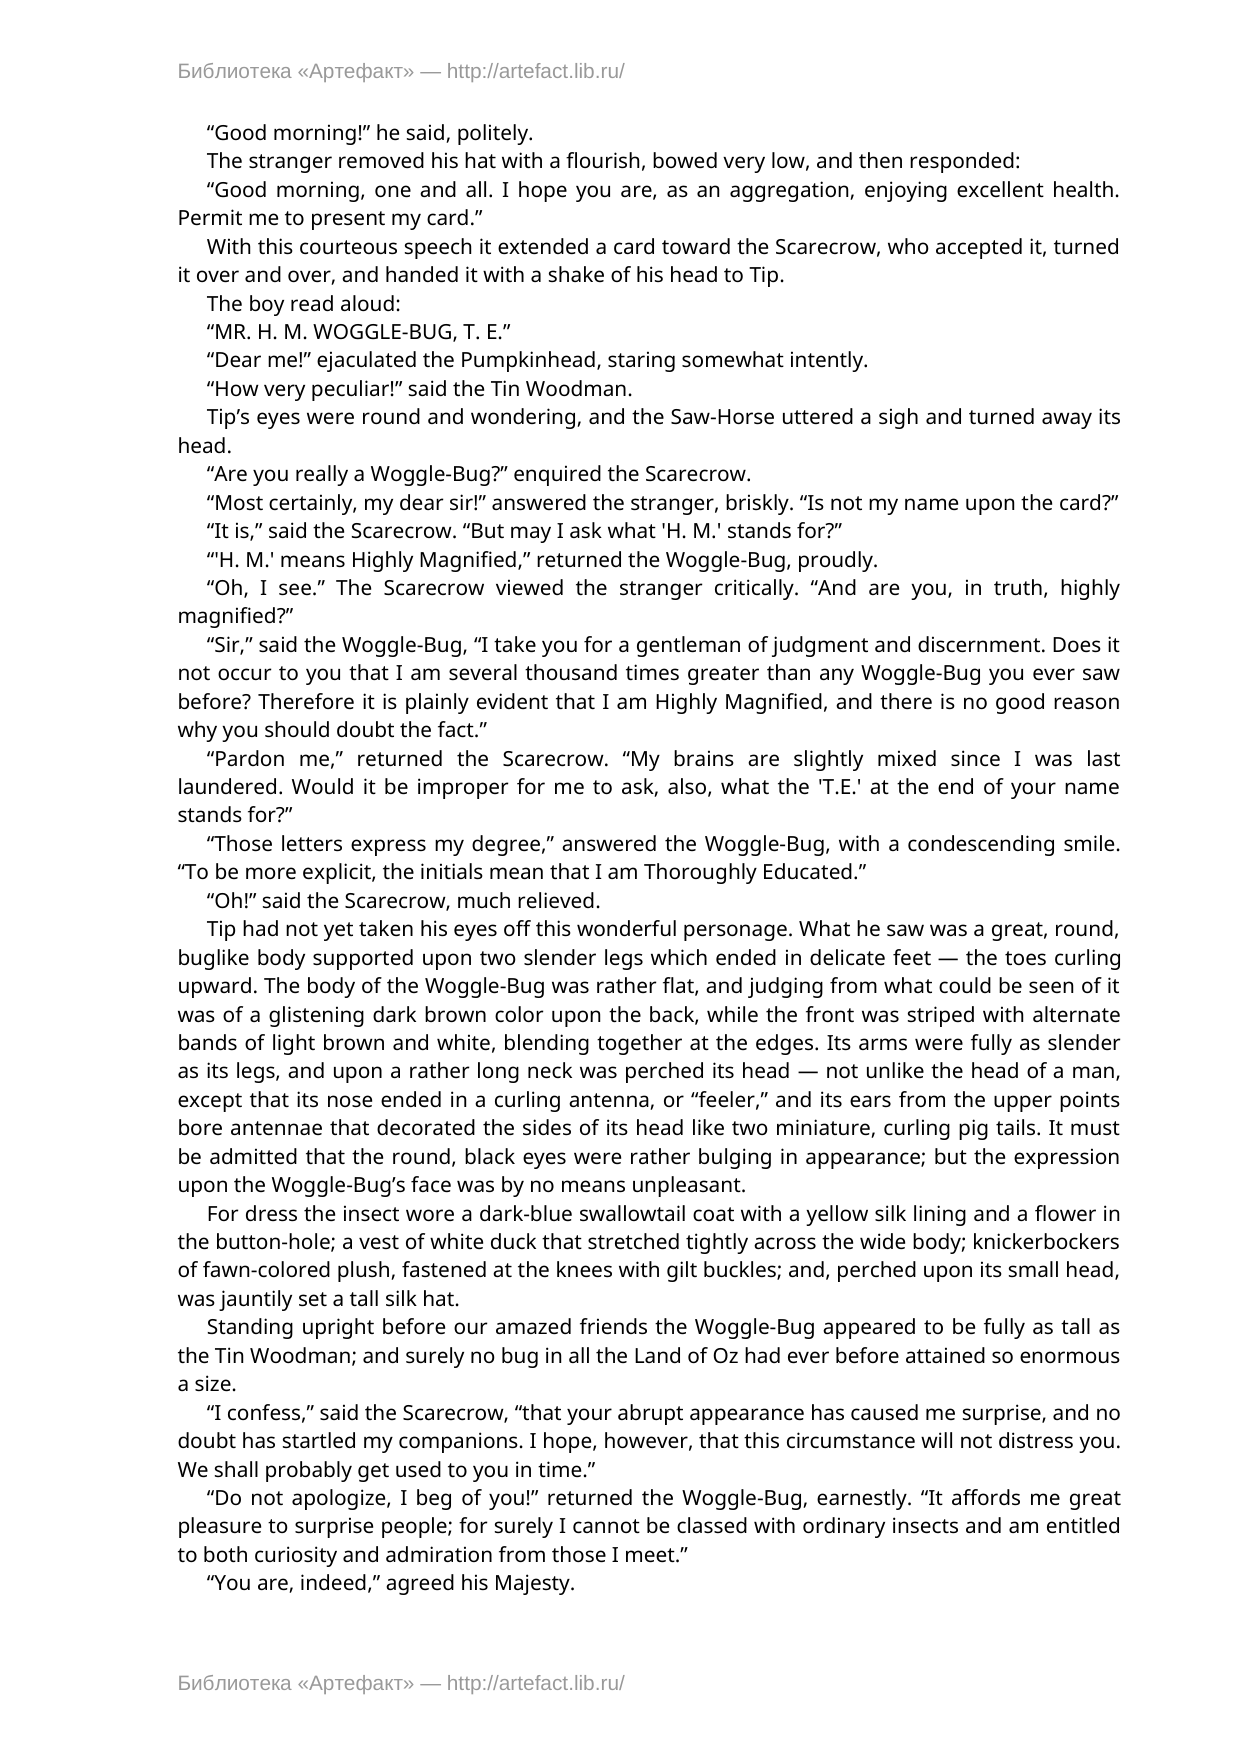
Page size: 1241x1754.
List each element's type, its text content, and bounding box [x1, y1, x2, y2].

text “Oh!” said the Scarecrow, much relieved. [177, 886, 1122, 914]
text “It is,” said the Scarecrow. “But may I ask what 'H. M.' stands for?” [177, 516, 1122, 545]
text “Oh, I see.” The Scarecrow viewed the stranger critically. “And are you, in truth, highly magnified?” [177, 573, 1122, 630]
text “Are you really a Woggle-Bug?” enquired the Scarecrow. [177, 459, 1122, 488]
text “Do not apologize, I beg of you!” returned the Woggle-Bug, earnestly. “It affords me great pleasure to surprise people; for surely I cannot be classed with ordinary insects and am entitled to both curiosity and admiration from those I meet.” [177, 1483, 1122, 1568]
text “Good morning, one and all. I hope you are, as an aggregation, enjoying excellent health. Permit me to present my card.” [177, 175, 1122, 232]
text “Good morning!” he said, politely. [177, 118, 1122, 147]
text “Those letters express my degree,” answered the Woggle-Bug, with a condescending smile. “To be more explicit, the initials mean that I am Thoroughly Educated.” [177, 829, 1122, 886]
text “'H. M.' means Highly Magnified,” returned the Woggle-Bug, proudly. [177, 545, 1122, 573]
text “MR. H. M. WOGGLE-BUG, T. E.” [177, 317, 1122, 346]
text “How very peculiar!” said the Tin Woodman. [177, 374, 1122, 402]
text “You are, indeed,” agreed his Majesty. [177, 1568, 1122, 1597]
text The stranger removed his hat with a flourish, bowed very low, and then responded: [177, 147, 1122, 175]
text Tip’s eyes were round and wondering, and the Saw-Horse uttered a sigh and turned away its head. [177, 402, 1122, 459]
text “I confess,” said the Scarecrow, “that your abrupt appearance has caused me surprise, and no doubt has startled my companions. I hope, however, that this circumstance will not distress you. We shall probably get used to you in time.” [177, 1398, 1122, 1483]
text For dress the insect wore a dark-blue swallowtail coat with a yellow silk lining and a flower in the button-hole; a vest of white duck that stretched tightly across the wide body; knickerbockers of fawn-colored plush, fastened at the knees with gilt buckles; and, perched upon its small head, was jauntily set a tall silk hat. [177, 1199, 1122, 1312]
text “Most certainly, my dear sir!” answered the stranger, briskly. “Is not my name upon the card?” [177, 488, 1122, 516]
text “Pardon me,” returned the Scarecrow. “My brains are slightly mixed since I was last laundered. Would it be improper for me to ask, also, what the 'T.E.' at the end of your name stands for?” [177, 744, 1122, 829]
text The boy read aloud: [177, 289, 1122, 317]
text “Dear me!” ejaculated the Pumpkinhead, staring somewhat intently. [177, 346, 1122, 374]
text “Sir,” said the Woggle-Bug, “I take you for a gentleman of judgment and discernment. Does it not occur to you that I am several thousand times greater than any Woggle-Bug you ever saw before? Therefore it is plainly evident that I am Highly Magnified, and there is no good reason why you should doubt the fact.” [177, 630, 1122, 744]
text Standing upright before our amazed friends the Woggle-Bug appeared to be fully as tall as the Tin Woodman; and surely no bug in all the Land of Oz had ever before attained so enormous a size. [177, 1312, 1122, 1398]
text Tip had not yet taken his eyes off this wonderful personage. What he saw was a great, round, buglike body supported upon two slender legs which ended in delicate feet — the toes curling upward. The body of the Woggle-Bug was rather flat, and judging from what could be seen of it was of a glistening dark brown color upon the back, while the front was striped with alternate bands of light brown and white, blending together at the edges. Its arms were fully as slender as its legs, and upon a rather long neck was perched its head — not unlike the head of a man, except that its nose ended in a curling antenna, or “feeler,” and its ears from the upper points bore antennae that decorated the sides of its head like two miniature, curling pig tails. It must be admitted that the round, black eyes were rather bulging in appearance; but the expression upon the Woggle-Bug’s face was by no means unpleasant. [177, 914, 1122, 1199]
text With this courteous speech it extended a card toward the Scarecrow, who accepted it, turned it over and over, and handed it with a shake of his head to Tip. [177, 232, 1122, 289]
